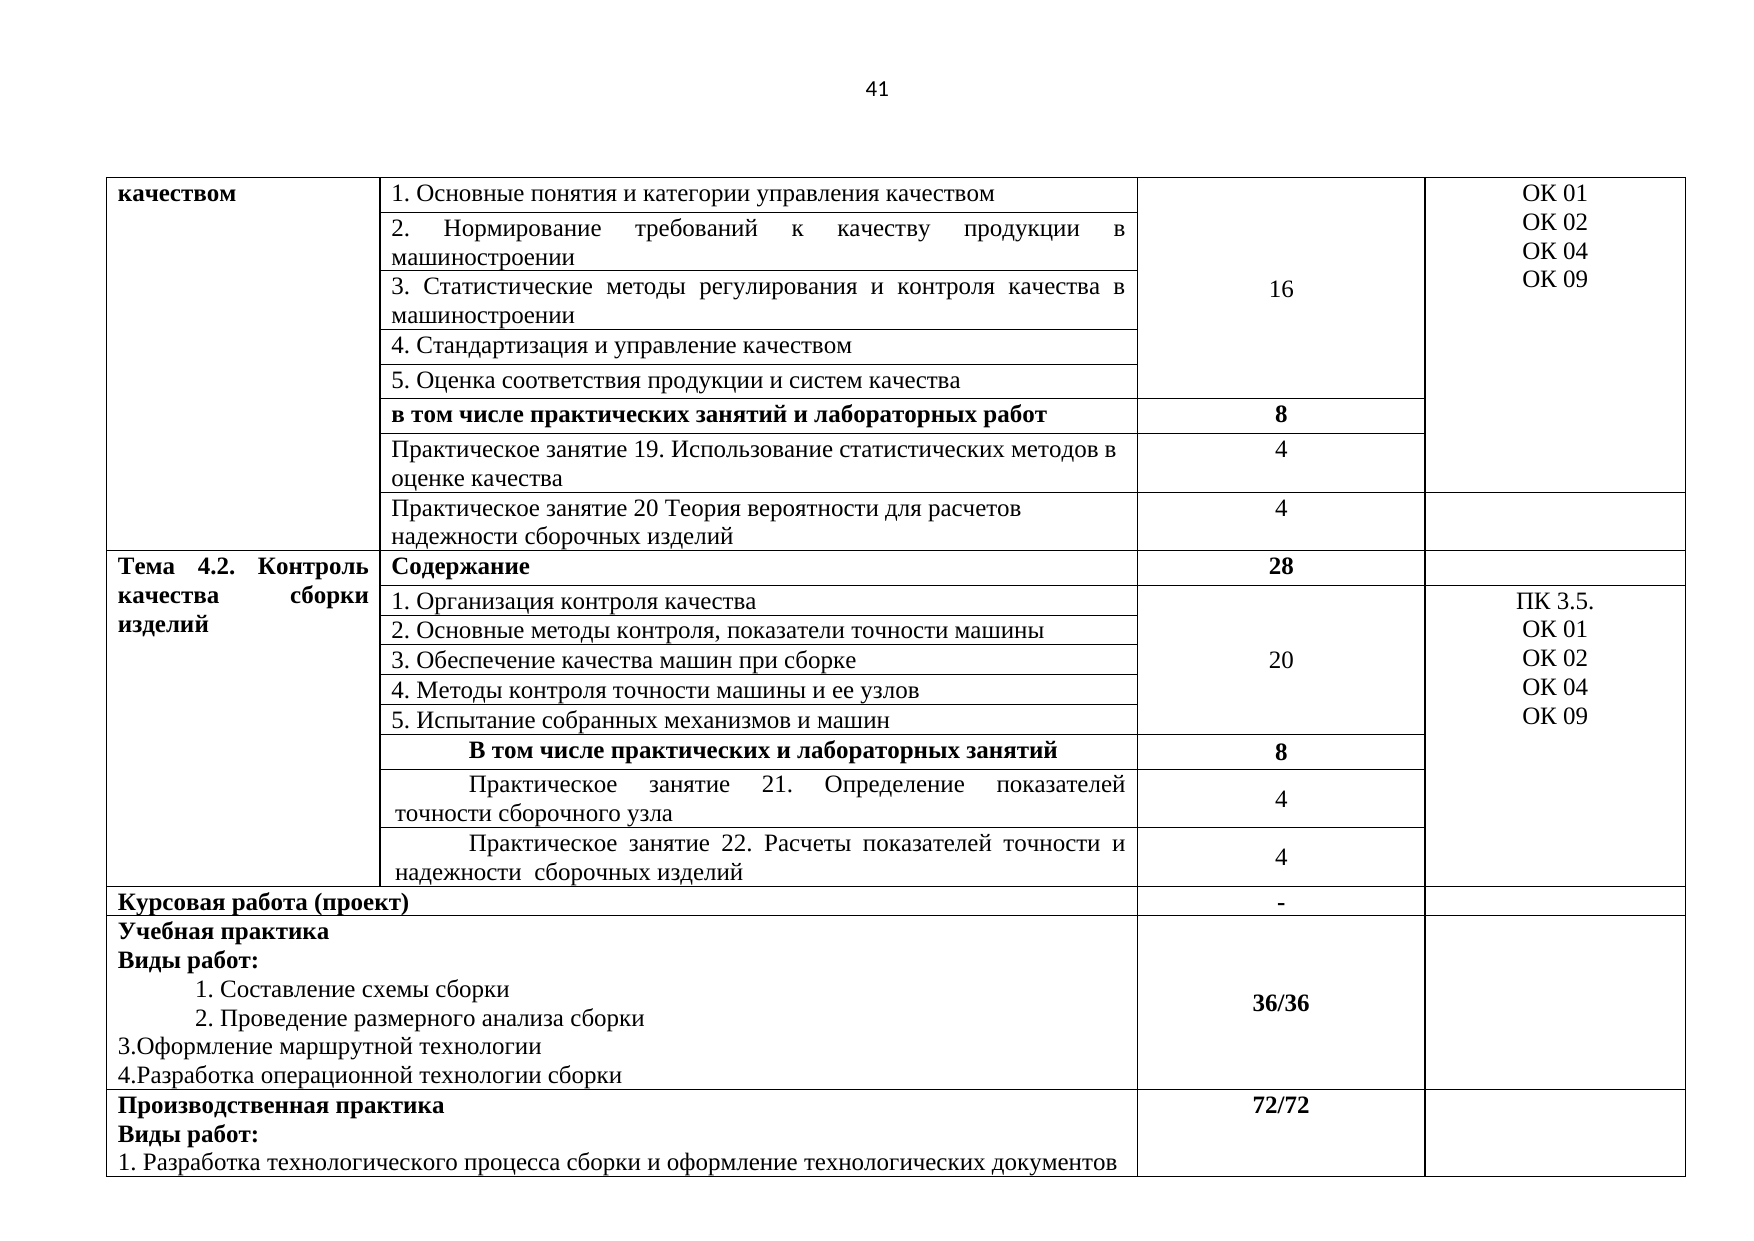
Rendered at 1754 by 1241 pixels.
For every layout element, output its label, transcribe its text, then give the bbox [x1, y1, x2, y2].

table_cell 20 [1138, 586, 1424, 734]
table_cell 4. Методы контроля точности машины и ее узлов [381, 675, 1137, 704]
table_cell 28 [1138, 551, 1424, 585]
table_cell 2. Основные методы контроля, показатели точности машины [381, 616, 1137, 644]
table_cell 5. Оценка соответствия продукции и систем качества [381, 365, 1137, 398]
table_cell в том числе практических занятий и лабораторных работ [381, 399, 1137, 433]
table_cell 16 [1138, 178, 1424, 398]
table_cell 4 [1138, 828, 1424, 886]
table_cell 2. Нормирование требований к качеству продукции в машиностроении [381, 213, 1137, 270]
table_cell 5. Испытание собранных механизмов и машин [381, 705, 1137, 734]
table_cell 4 [1138, 493, 1424, 550]
table_cell Курсовая работа (проект) [107, 887, 1137, 915]
table_cell [1426, 1090, 1685, 1176]
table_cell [107, 1090, 1137, 1176]
table_cell 1. Основные понятия и категории управления качеством [381, 178, 1137, 212]
table_cell 72/72 [1138, 1090, 1424, 1176]
table_cell 4 [1138, 434, 1424, 492]
table_cell 3. Обеспечение качества машин при сборке [381, 645, 1137, 674]
table_cell Учебная практика Виды работ: 1. Составление схемы сборки 2. Проведение размерного анализа сборки 3.Оформление маршрутной технологии 4.Разработка операционной технологии сборки [107, 916, 1137, 1089]
table_cell ПК 3.5. ОК 01 ОК 02 ОК 04 ОК 09 [1426, 586, 1685, 886]
table_cell [1426, 887, 1685, 915]
table_cell 4. Стандартизация и управление качеством [381, 330, 1137, 364]
table_cell [1426, 493, 1685, 550]
table_cell 4 [1138, 770, 1424, 827]
table_cell 36/36 [1138, 916, 1424, 1089]
table_cell Содержание [381, 551, 1137, 585]
table_cell 8 [1138, 735, 1424, 768]
table_cell В том числе практических и лабораторных занятий [381, 735, 1137, 768]
table_cell Практическое занятие 19. Использование статистических методов в оценке качества [381, 434, 1137, 492]
table_cell 1. Организация контроля качества [381, 586, 1137, 614]
table_cell [107, 492, 379, 550]
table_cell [107, 178, 379, 492]
table_cell Практическое занятие 22. Расчеты показателей точности и надежности сборочных изделий [381, 828, 1137, 886]
table_cell - [1138, 887, 1424, 915]
table_cell 3. Статистические методы регулирования и контроля качества в машиностроении [381, 271, 1137, 329]
table_cell Тема 4.2. Контроль качества сборки изделий [107, 551, 379, 886]
table_cell Практическое занятие 20 Теория вероятности для расчетов надежности сборочных изделий [381, 493, 1137, 550]
table_cell 8 [1138, 399, 1424, 433]
table_cell [1426, 551, 1685, 585]
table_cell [1426, 178, 1685, 492]
table_cell Практическое занятие 21. Определение показателей точности сборочного узла [381, 770, 1137, 827]
table_cell [1426, 916, 1685, 1089]
